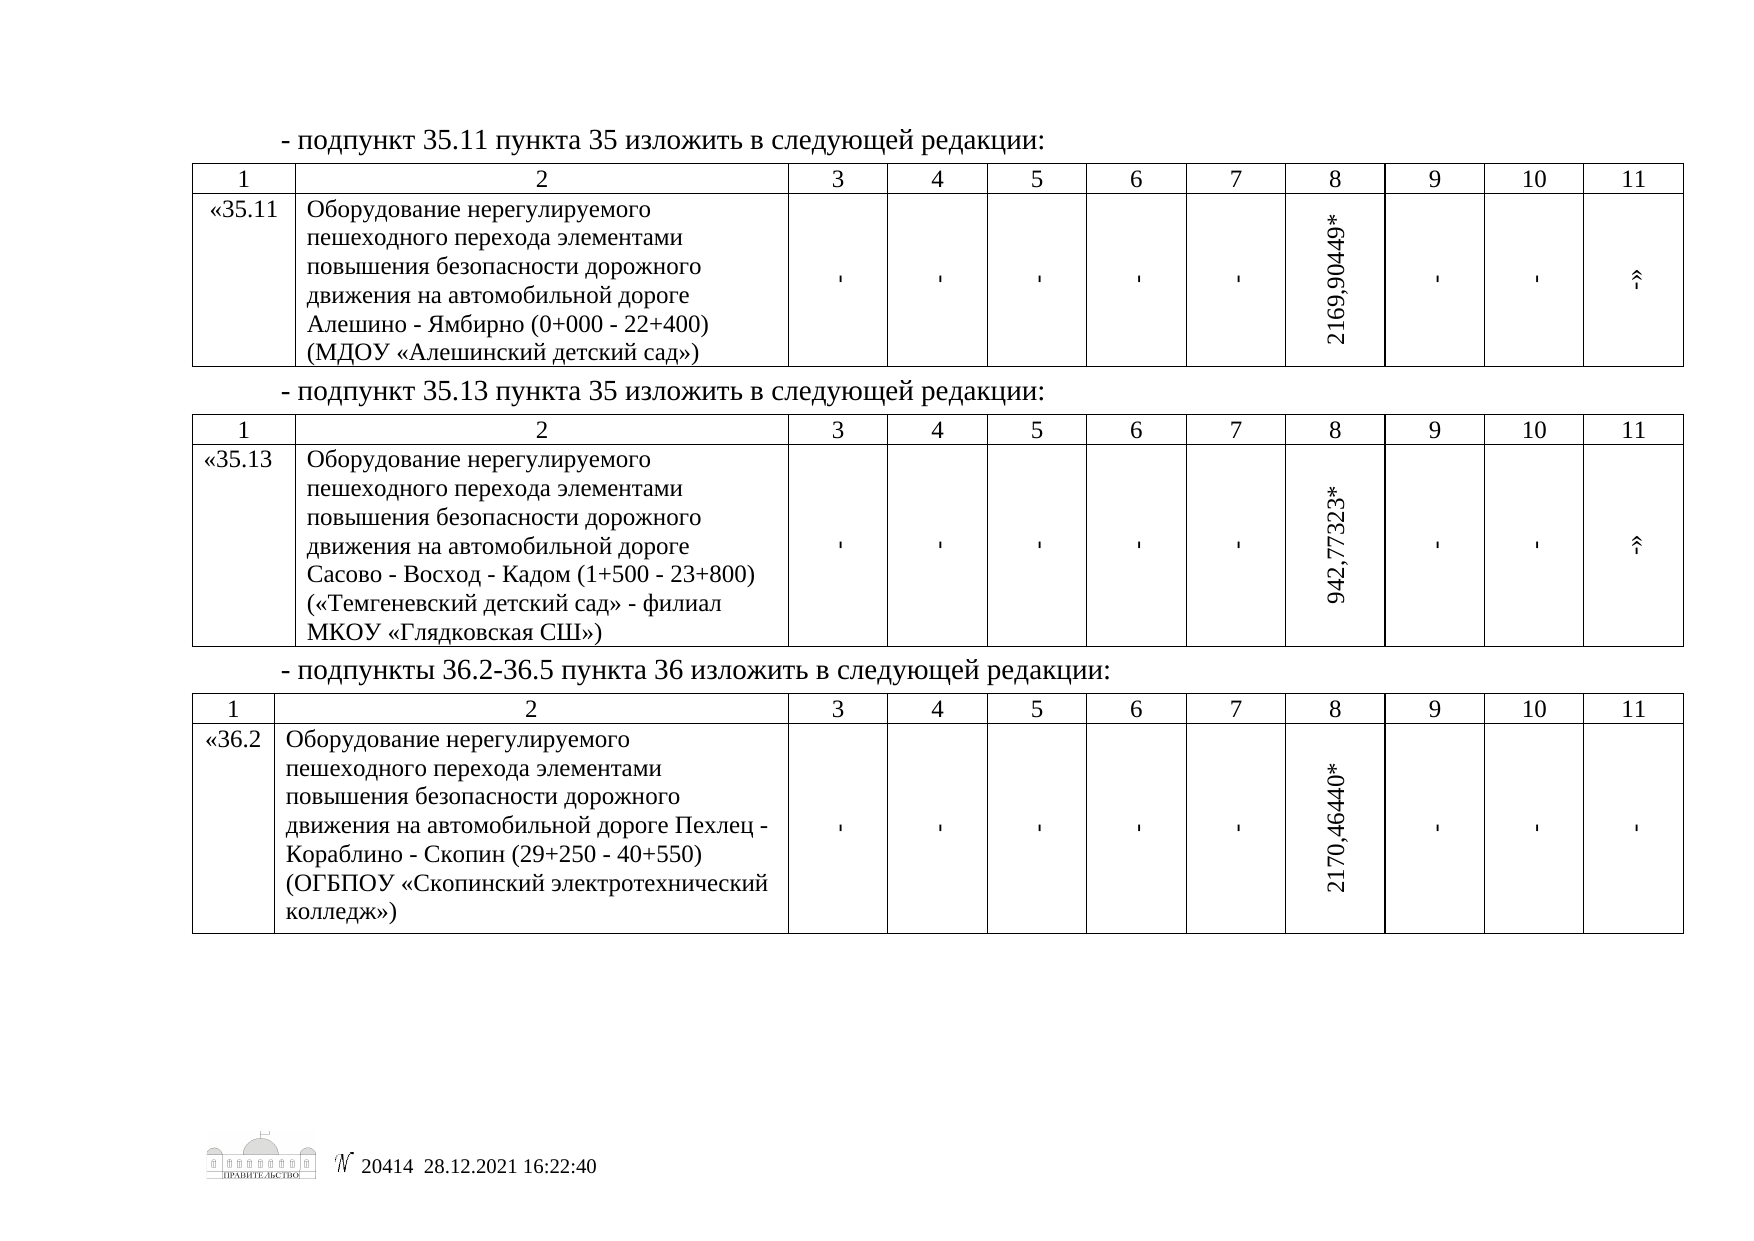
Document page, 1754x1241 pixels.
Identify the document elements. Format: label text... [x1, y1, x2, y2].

table_cell - [1087, 445, 1186, 646]
table_header 9 [1386, 694, 1484, 723]
table_header 7 [1187, 694, 1285, 723]
table_header 3 [789, 694, 887, 723]
table_header 6 [1087, 415, 1186, 443]
table_header 9 [1386, 164, 1484, 193]
table_header 1 [193, 164, 295, 193]
table_cell - [988, 445, 1086, 646]
table_cell 2169,90449* [1286, 194, 1384, 366]
table_header 11 [1584, 694, 1683, 723]
table_cell Оборудование нерегулируемого пешеходного перехода элементами повышения безопасности дорожного движения на автомобильной дороге Сасово - Восход - Кадом (1+500 - 23+800) («Темгеневский детский сад» - филиал МКОУ «Глядковская СШ») [296, 445, 788, 646]
table_cell - [1187, 724, 1285, 932]
table_header 2 [275, 694, 788, 723]
text - подпункты 36.2-36.5 пункта 36 изложить в следующей редакции: [207, 654, 1695, 686]
table_header 6 [1087, 164, 1186, 193]
table_cell - [988, 724, 1086, 932]
picture [330, 1150, 358, 1174]
table_header 8 [1286, 415, 1384, 443]
table_header 9 [1386, 415, 1484, 443]
table_cell - [888, 724, 987, 932]
table_header 1 [193, 694, 274, 723]
table_cell - [1584, 724, 1683, 932]
table_header 4 [888, 164, 987, 193]
table_cell - [888, 194, 987, 366]
table_cell 2170,46440* [1286, 724, 1384, 932]
table_cell - [1485, 445, 1583, 646]
table_cell «36.2 [193, 724, 274, 932]
table_header 5 [988, 415, 1086, 443]
table_header 7 [1187, 415, 1285, 443]
table_cell - [789, 724, 887, 932]
table_header 4 [888, 694, 987, 723]
table_cell - [1087, 194, 1186, 366]
table_cell «35.13 [193, 445, 295, 646]
table_header 7 [1187, 164, 1285, 193]
text - подпункт 35.11 пункта 35 изложить в следующей редакции: [207, 124, 1695, 156]
table_header 10 [1485, 164, 1583, 193]
table_cell - [789, 445, 887, 646]
text - подпункт 35.13 пункта 35 изложить в следующей редакции: [207, 374, 1695, 406]
table_cell - [1485, 194, 1583, 366]
table_header 10 [1485, 694, 1583, 723]
table_header 2 [296, 164, 788, 193]
table_cell - [1187, 445, 1285, 646]
table_cell «35.11 [193, 194, 295, 366]
table_header 10 [1485, 415, 1583, 443]
table_cell - [1386, 724, 1484, 932]
table_cell - [988, 194, 1086, 366]
table_header 5 [988, 694, 1086, 723]
table_cell -» [1584, 445, 1683, 646]
table_header 8 [1286, 694, 1384, 723]
table_cell - [888, 445, 987, 646]
table_header 3 [789, 164, 887, 193]
table_cell - [789, 194, 887, 366]
table_header 11 [1584, 164, 1683, 193]
table_cell -» [1584, 194, 1683, 366]
table_header 1 [193, 415, 295, 443]
table_header 5 [988, 164, 1086, 193]
table_header 4 [888, 415, 987, 443]
table_cell - [1485, 724, 1583, 932]
table_cell Оборудование нерегулируемого пешеходного перехода элементами повышения безопасности дорожного движения на автомобильной дороге Алешино - Ямбирно (0+000 - 22+400) (МДОУ «Алешинский детский сад») [296, 194, 788, 366]
table_cell 942,77323* [1286, 445, 1384, 646]
table_cell - [1386, 445, 1484, 646]
table_cell - [1386, 194, 1484, 366]
table_header 11 [1584, 415, 1683, 443]
table_cell Оборудование нерегулируемого пешеходного перехода элементами повышения безопасности дорожного движения на автомобильной дороге Пехлец - Кораблино - Скопин (29+250 - 40+550) (ОГБПОУ «Скопинский электротехнический колледж») [275, 724, 788, 932]
table_cell - [1187, 194, 1285, 366]
table_header 3 [789, 415, 887, 443]
table_header 6 [1087, 694, 1186, 723]
table_header 8 [1286, 164, 1384, 193]
table_header 2 [296, 415, 788, 443]
picture [206, 1131, 316, 1179]
table_cell - [1087, 724, 1186, 932]
